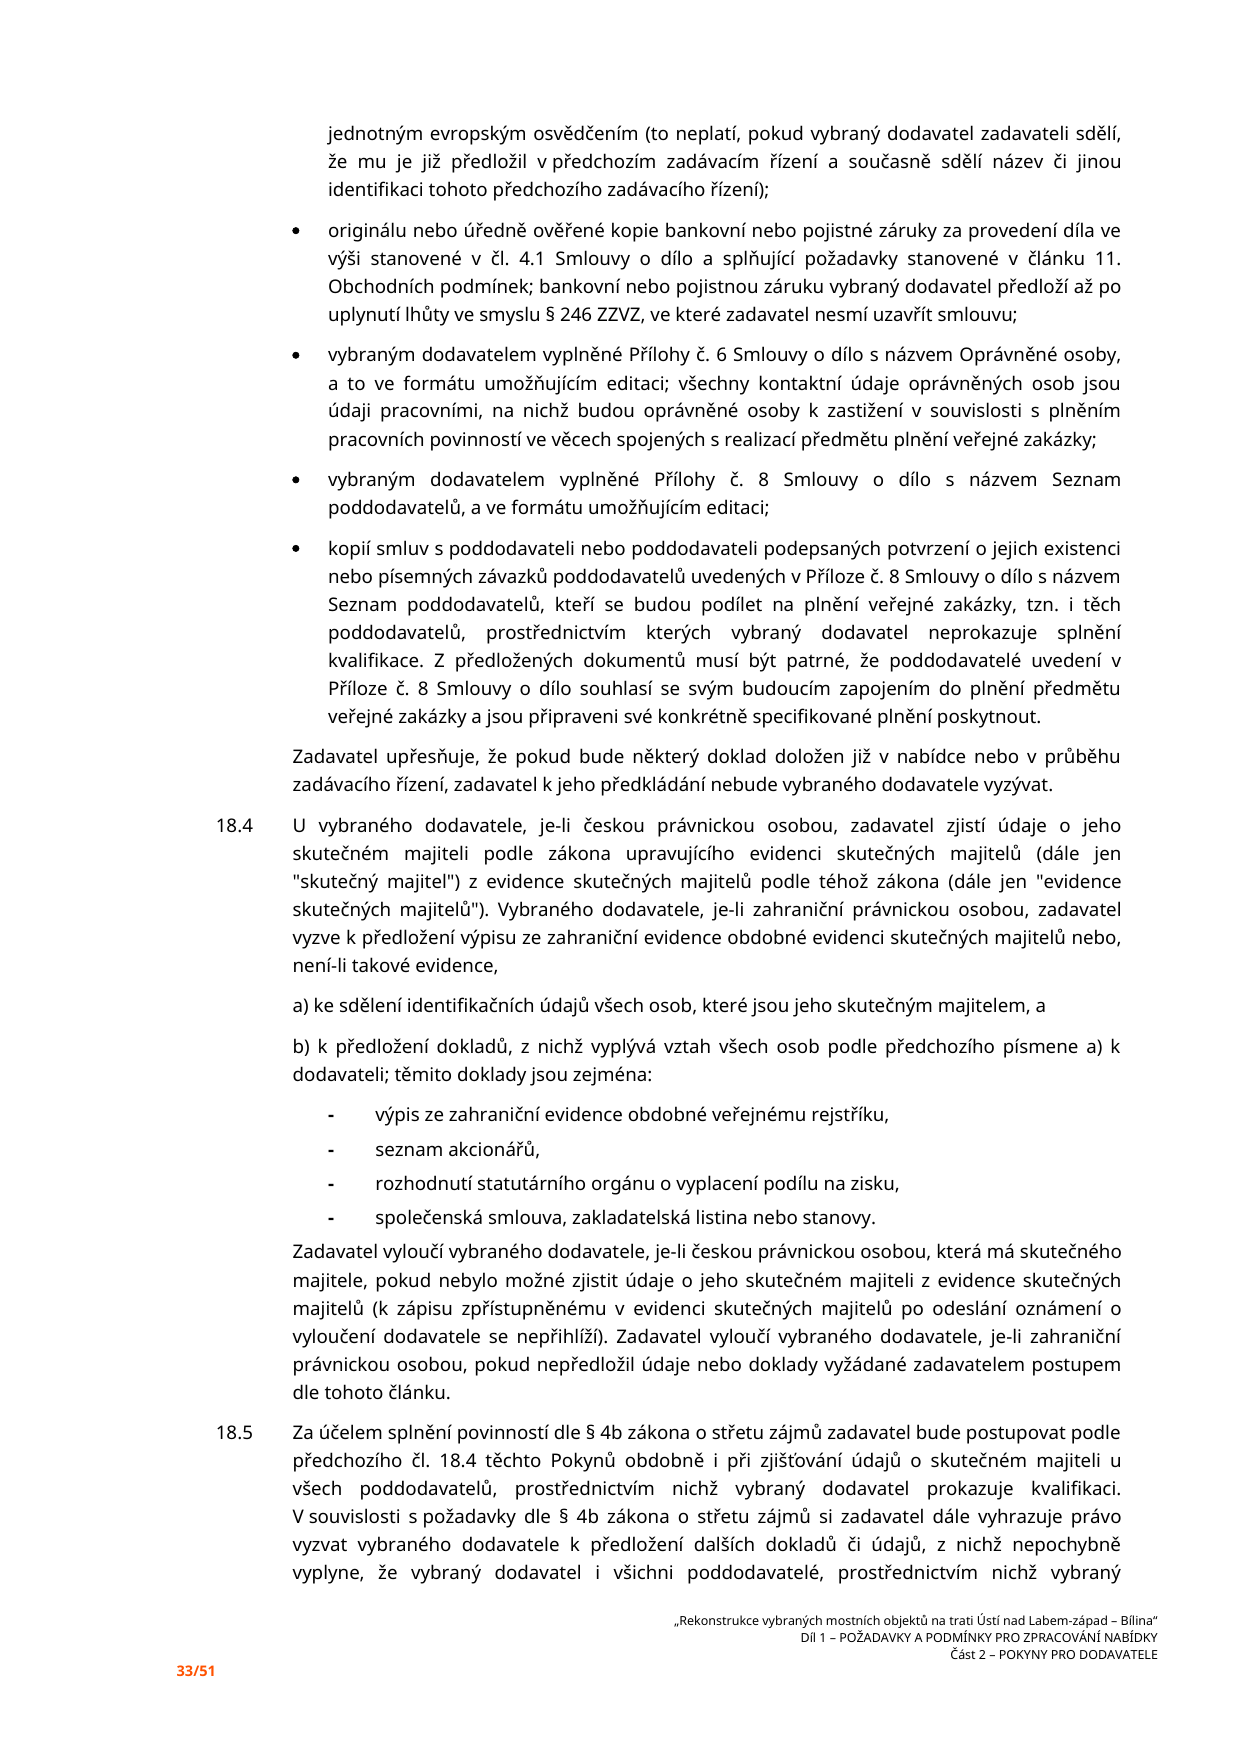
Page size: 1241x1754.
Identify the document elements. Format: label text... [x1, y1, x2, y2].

text Zadavatel upřesňuje, že pokud bude některý doklad doložen již v nabídce nebo v průběhu zadávacího řízení, zadavatel k jeho předkládání nebude vybraného dodavatele vyzývat. [292, 743, 1122, 797]
text U vybraného dodavatele, je-li českou právnickou osobou, zadavatel zjistí údaje o jeho skutečném majiteli podle zákona upravujícího evidenci skutečných majitelů (dále jen "skutečný majitel") z evidence skutečných majitelů podle téhož zákona (dále jen "evidence skutečných majitelů"). Vybraného dodavatele, je-li zahraniční právnickou osobou, zadavatel vyzve k předložení výpisu ze zahraniční evidence obdobné evidenci skutečných majitelů nebo, není-li takové evidence, [216, 812, 1122, 978]
text vybraným dodavatelem vyplněné Přílohy č. 6 Smlouvy o dílo s názvem Oprávněné osoby, a to ve formátu umožňujícím editaci; všechny kontaktní údaje oprávněných osob jsou údaji pracovními, na nichž budou oprávněné osoby k zastižení v souvislosti s plněním pracovních povinností ve věcech spojených s realizací předmětu plnění veřejné zakázky; [292, 342, 1122, 451]
text a) ke sdělení identifikačních údajů všech osob, které jsou jeho skutečným majitelem, a [292, 993, 1122, 1018]
text rozhodnutí statutárního orgánu o vyplacení podílu na zisku, [328, 1170, 1122, 1196]
text společenská smlouva, zakladatelská listina nebo stanovy. [328, 1204, 1122, 1230]
text vybraným dodavatelem vyplněné Přílohy č. 8 Smlouvy o dílo s názvem Seznam poddodavatelů, a ve formátu umožňujícím editaci; [292, 466, 1122, 520]
text seznam akcionářů, [328, 1136, 1122, 1162]
text Zadavatel vyloučí vybraného dodavatele, je-li českou právnickou osobou, která má skutečného majitele, pokud nebylo možné zjistit údaje o jeho skutečném majiteli z evidence skutečných majitelů (k zápisu zpřístupněnému v evidenci skutečných majitelů po odeslání oznámení o vyloučení dodavatele se nepřihlíží). Zadavatel vyloučí vybraného dodavatele, je-li zahraniční právnickou osobou, pokud nepředložil údaje nebo doklady vyžádané zadavatelem postupem dle tohoto článku. [292, 1239, 1122, 1404]
text kopií smluv s poddodavateli nebo poddodavateli podepsaných potvrzení o jejich existenci nebo písemných závazků poddodavatelů uvedených v Příloze č. 8 Smlouvy o dílo s názvem Seznam poddodavatelů, kteří se budou podílet na plnění veřejné zakázky, tzn. i těch poddodavatelů, prostřednictvím kterých vybraný dodavatel neprokazuje splnění kvalifikace. Z předložených dokumentů musí být patrné, že poddodavatelé uvedení v Příloze č. 8 Smlouvy o dílo souhlasí se svým budoucím zapojením do plnění předmětu veřejné zakázky a jsou připraveni své konkrétně specifikované plnění poskytnout. [292, 535, 1122, 728]
text výpis ze zahraniční evidence obdobné veřejnému rejstříku, [328, 1102, 1122, 1127]
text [216, 1419, 1122, 1585]
text b) k předložení dokladů, z nichž vyplývá vztah všech osob podle předchozího písmene a) k dodavateli; těmito doklady jsou zejména: [292, 1033, 1122, 1087]
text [292, 121, 1122, 202]
text originálu nebo úředně ověřené kopie bankovní nebo pojistné záruky za provedení díla ve výši stanovené v čl. 4.1 Smlouvy o dílo a splňující požadavky stanovené v článku 11. Obchodních podmínek; bankovní nebo pojistnou záruku vybraný dodavatel předloží až po uplynutí lhůty ve smyslu § 246 ZZVZ, ve které zadavatel nesmí uzavřít smlouvu; [292, 217, 1122, 327]
